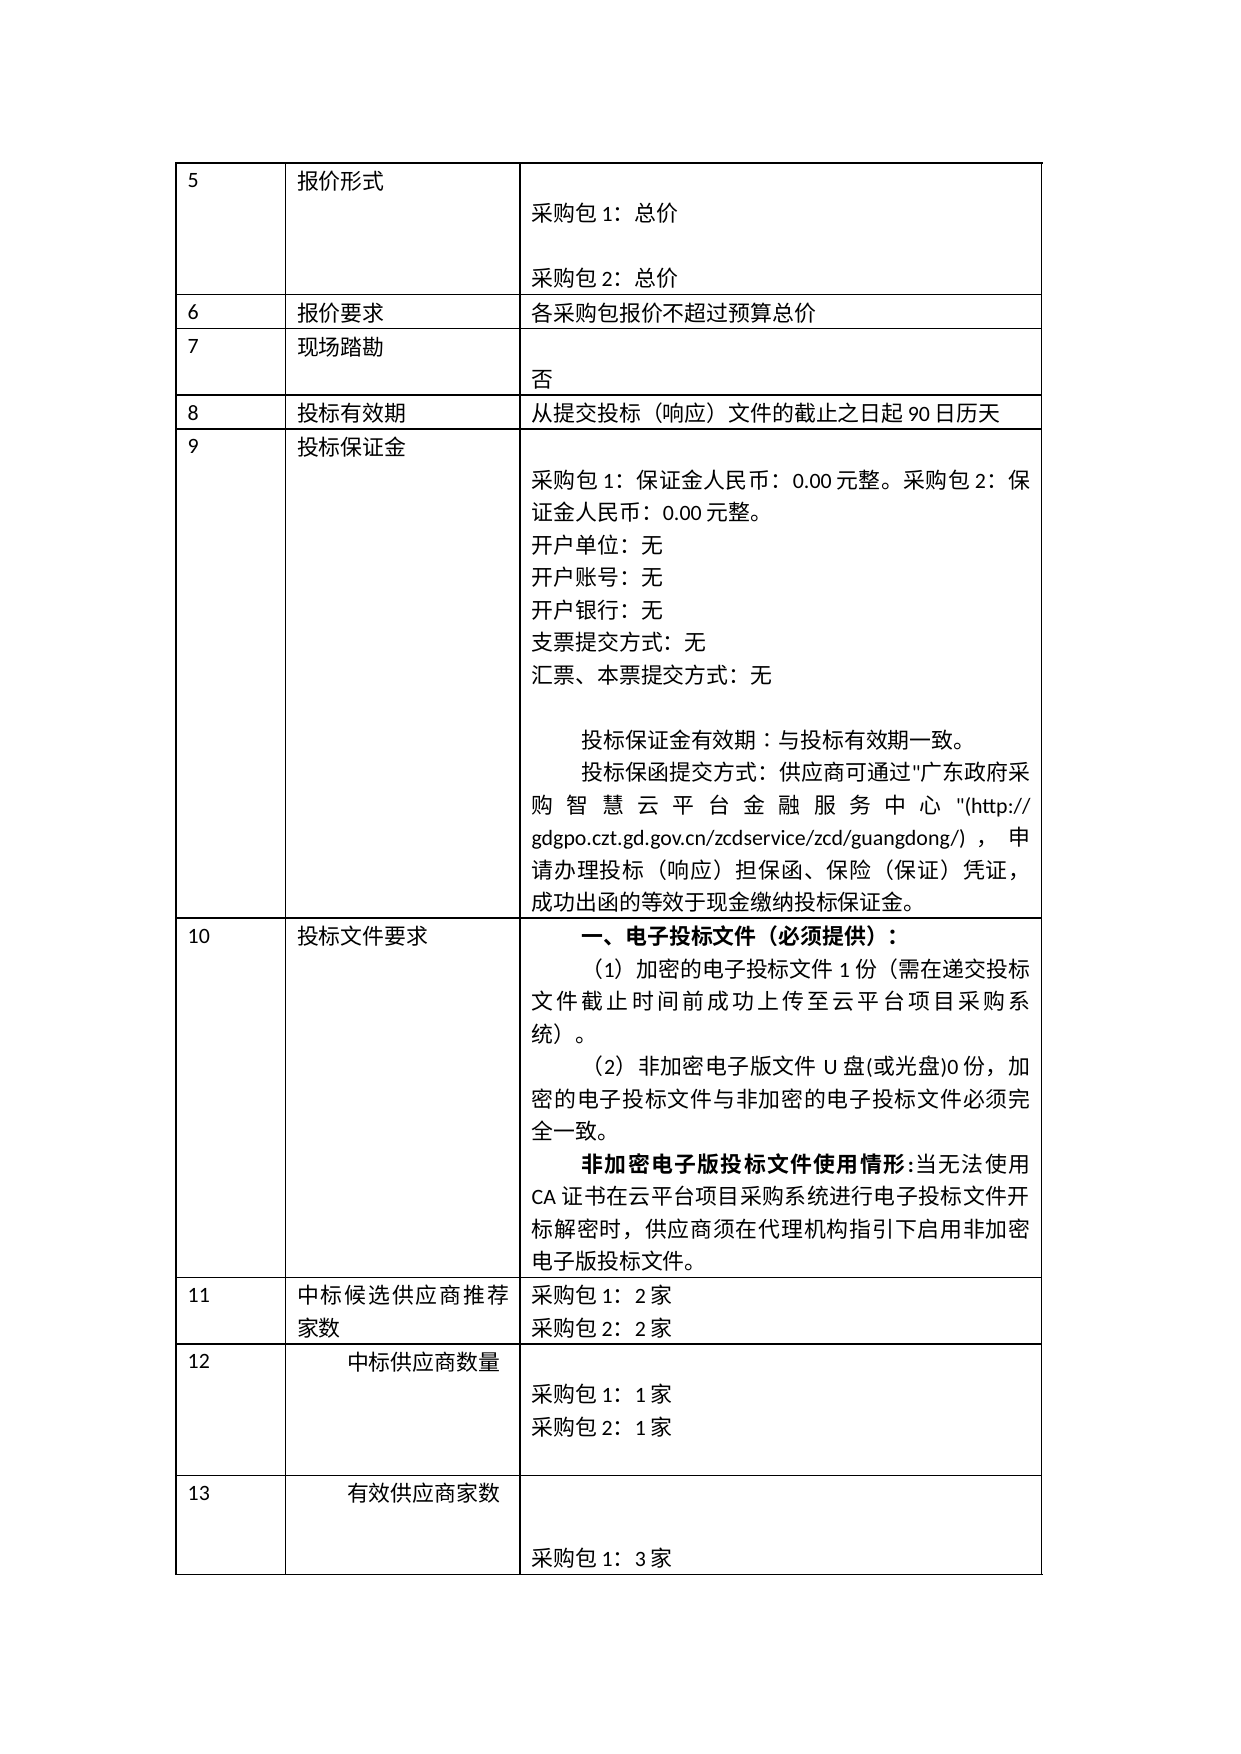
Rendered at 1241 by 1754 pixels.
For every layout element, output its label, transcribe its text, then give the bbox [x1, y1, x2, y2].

table_cell 采购包1：2家 采购包2：2家 [521, 1278, 1041, 1343]
table_cell 采购包1：1家 采购包2：1家 [521, 1345, 1041, 1474]
table_cell 从提交投标（响应）文件的截止之日起90日历天 [521, 396, 1041, 428]
table_cell 10 [177, 919, 285, 1276]
table_cell 报价形式 [286, 164, 519, 293]
table_cell 投标保证金 [286, 430, 519, 917]
table_cell 报价要求 [286, 295, 519, 328]
table_cell 9 [177, 430, 285, 917]
table_cell 投标有效期 [286, 396, 519, 428]
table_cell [521, 1476, 1041, 1573]
table_cell 13 [177, 1476, 285, 1573]
table_cell 否 [521, 329, 1041, 394]
table_cell 中标供应商数量 [286, 1345, 519, 1474]
table_cell 8 [177, 396, 285, 428]
table_cell 采购包1：总价 采购包2：总价 [521, 164, 1041, 293]
table_cell 5 [177, 164, 285, 293]
table_cell 投标文件要求 [286, 919, 519, 1276]
table_cell 一、电子投标文件（必须提供）： （1）加密的电子投标文件 1 份（需在递交投标文件截止时间前成功上传至云平台项目采购系统）。 （2）非加密电子版文件 U 盘(或光盘)0份，加密的电子投标文件与非加密的电子投标文件必须完全一致。 非加密电子版投标文件使用情形:当无法使用 CA 证书在云平台项目采购系统进行电子投标文件开标解密时，供应商须在代理机构指引下启用非加密电子版投标文件。 [521, 919, 1041, 1276]
table_cell 采购包1：保证金人民币：0.00元整。采购包2：保证金人民币：0.00元整。 开户单位：无 开户账号：无 开户银行：无 支票提交方式：无 汇票、本票提交方式：无 投标保证金有效期∶与投标有效期一致。 投标保函提交方式：供应商可通过"广东政府采购智慧云平台金融服务中心"(http://gdgpo.czt.gd.gov.cn/zcdservice/zcd/guangdong/)，申请办理投标（响应）担保函、保险（保证）凭证，成功出函的等效于现金缴纳投标保证金。 [521, 430, 1041, 917]
table_cell 有效供应商家数 [286, 1476, 519, 1573]
table_cell 各采购包报价不超过预算总价 [521, 295, 1041, 328]
table_cell 现场踏勘 [286, 329, 519, 394]
table_cell 12 [177, 1345, 285, 1474]
table_cell 6 [177, 295, 285, 328]
table_cell 11 [177, 1278, 285, 1343]
table_cell 7 [177, 329, 285, 394]
table_cell 中标候选供应商推荐家数 [286, 1278, 519, 1343]
